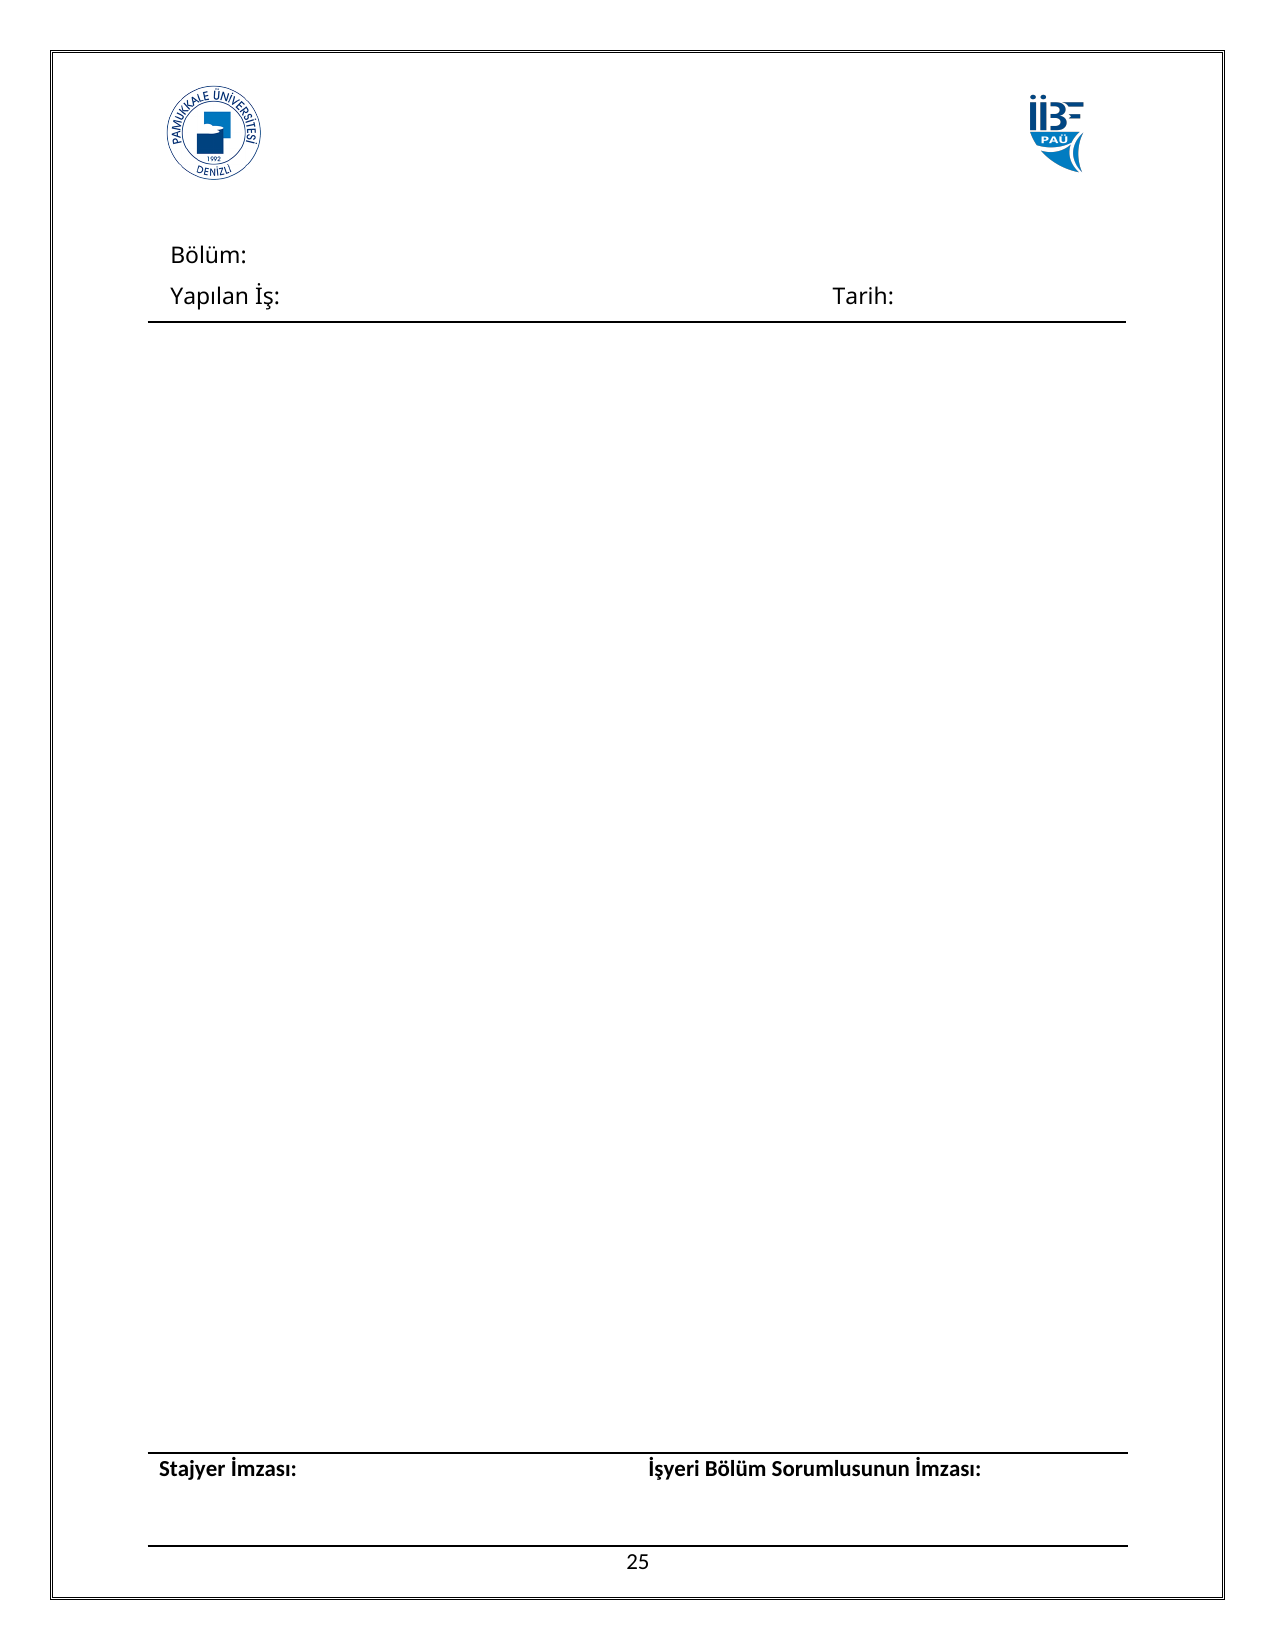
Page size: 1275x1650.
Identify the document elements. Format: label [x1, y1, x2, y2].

picture [165, 84, 262, 181]
picture [1019, 80, 1097, 188]
